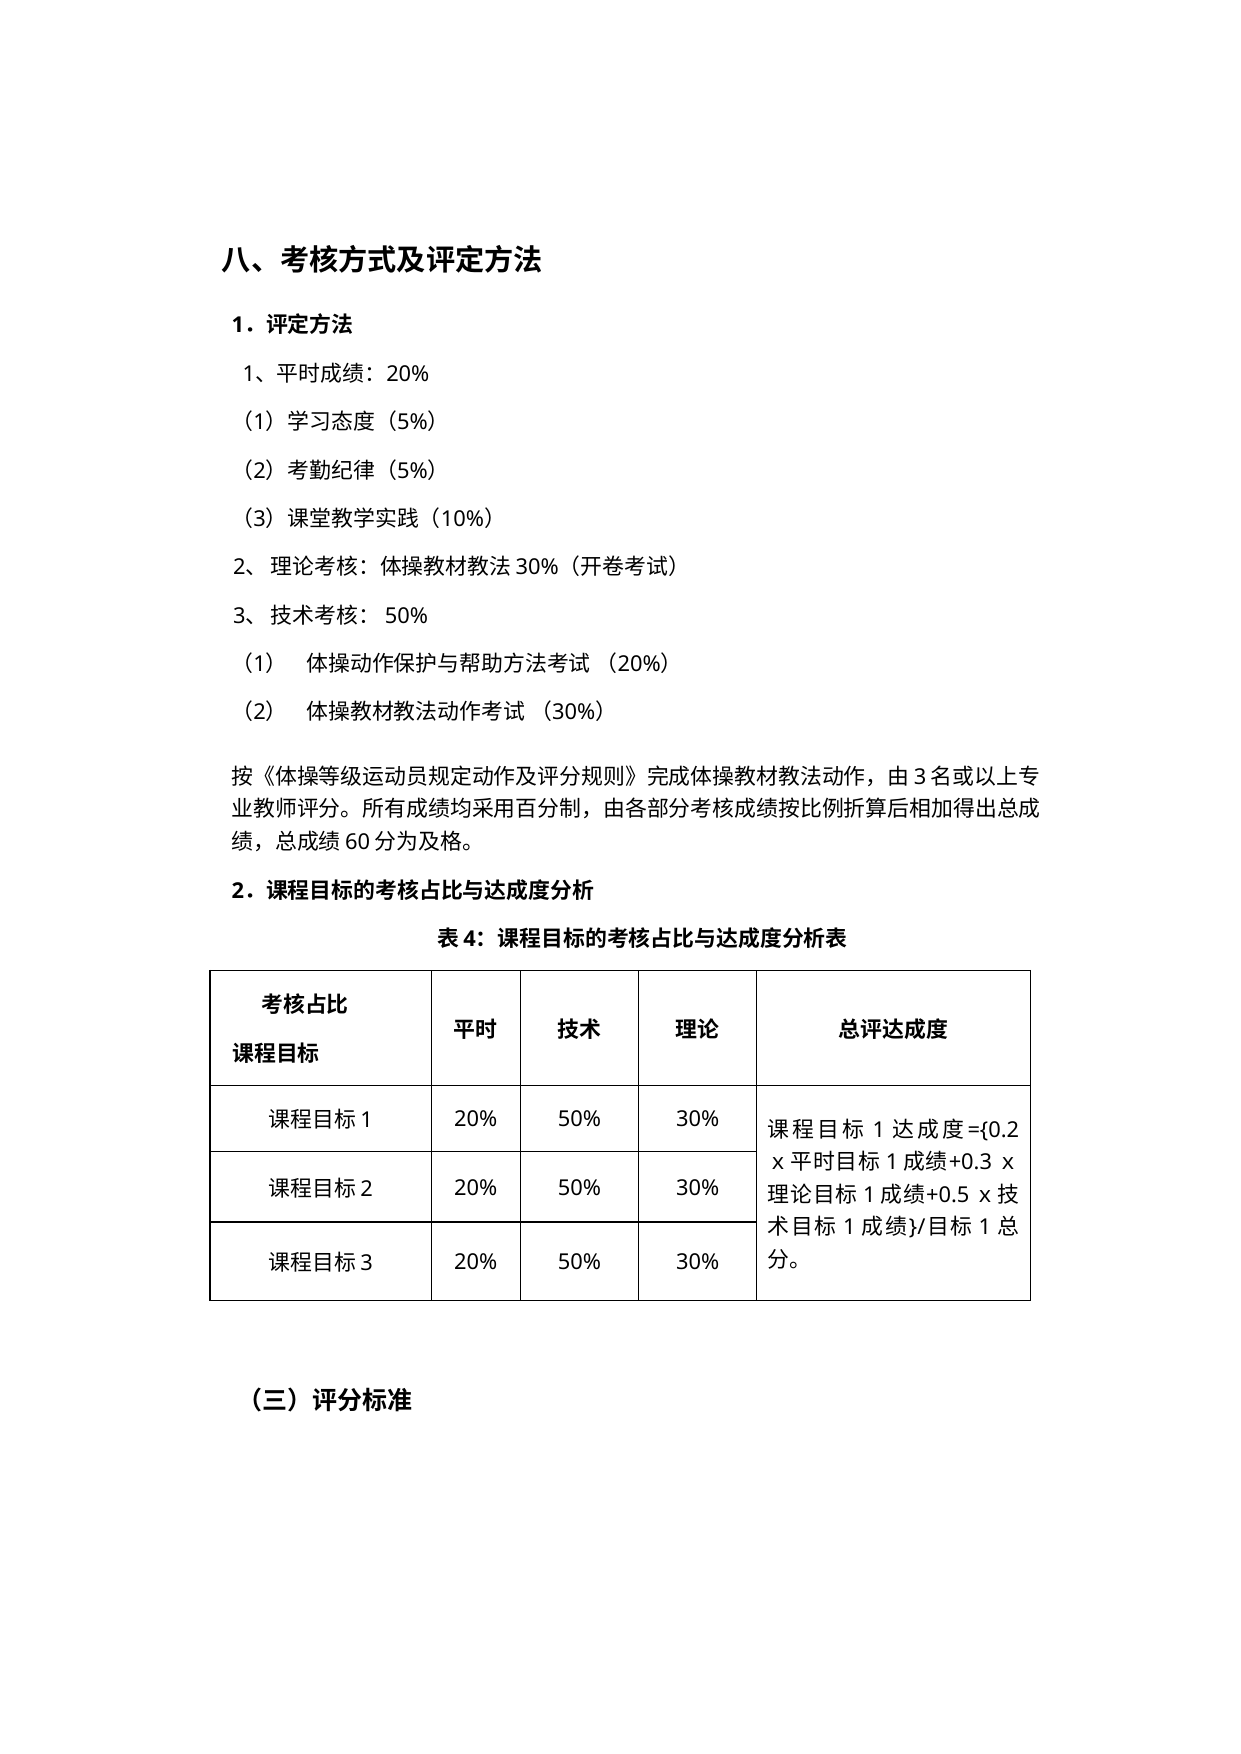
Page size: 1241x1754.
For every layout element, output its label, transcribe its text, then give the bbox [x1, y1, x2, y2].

table_cell 20% [432, 1152, 520, 1221]
list 理论考核：体操教材教法30%（开卷考试） [233, 549, 1053, 581]
text 表4：课程目标的考核占比与达成度分析表 [187, 921, 1053, 953]
table_cell 课程目标1达成度={0.2ｘ平时目标1成绩+0.3ｘ理论目标1成绩+0.5ｘ技术目标1成绩}/目标1总分。 [757, 1086, 1030, 1300]
text （3）课堂教学实践（10%） [187, 501, 1053, 533]
table_cell 课程目标3 [211, 1223, 431, 1300]
table_cell 20% [432, 1086, 520, 1151]
table_cell 课程目标2 [211, 1152, 431, 1221]
table_header 理论 [639, 971, 756, 1084]
list 体操教材教法动作考试 （30%） [231, 694, 1053, 726]
table_cell 50% [521, 1152, 638, 1221]
table_header 总评达成度 [757, 971, 1030, 1084]
table_cell 50% [521, 1086, 638, 1151]
table_cell 50% [521, 1223, 638, 1300]
text （1）学习态度（5%） [187, 404, 1053, 436]
table_header 平时 [432, 971, 520, 1084]
text 按《体操等级运动员规定动作及评分规则》完成体操教材教法动作，由3名或以上专业教师评分。所有成绩均采用百分制，由各部分考核成绩按比例折算后相加得出总成绩，总成绩60分为及格。 [231, 758, 1053, 856]
table_cell 30% [639, 1086, 756, 1151]
table_header 考核占比 课程目标 [211, 971, 431, 1084]
table_cell 课程目标1 [211, 1086, 431, 1151]
text 八、考核方式及评定方法 [187, 226, 1053, 291]
text （三）评分标准 [187, 1366, 1053, 1431]
text （2）考勤纪律（5%） [187, 452, 1053, 485]
text 1、平时成绩：20% [187, 356, 1053, 388]
text 2．课程目标的考核占比与达成度分析 [187, 872, 1053, 905]
table_cell 20% [432, 1223, 520, 1300]
table_cell 30% [639, 1152, 756, 1221]
table_header 技术 [521, 971, 638, 1084]
table_cell 30% [639, 1223, 756, 1300]
list 体操动作保护与帮助方法考试 （20%） [231, 646, 1053, 678]
text 1．评定方法 [187, 307, 1053, 339]
list 技术考核： 50% [233, 597, 1053, 630]
